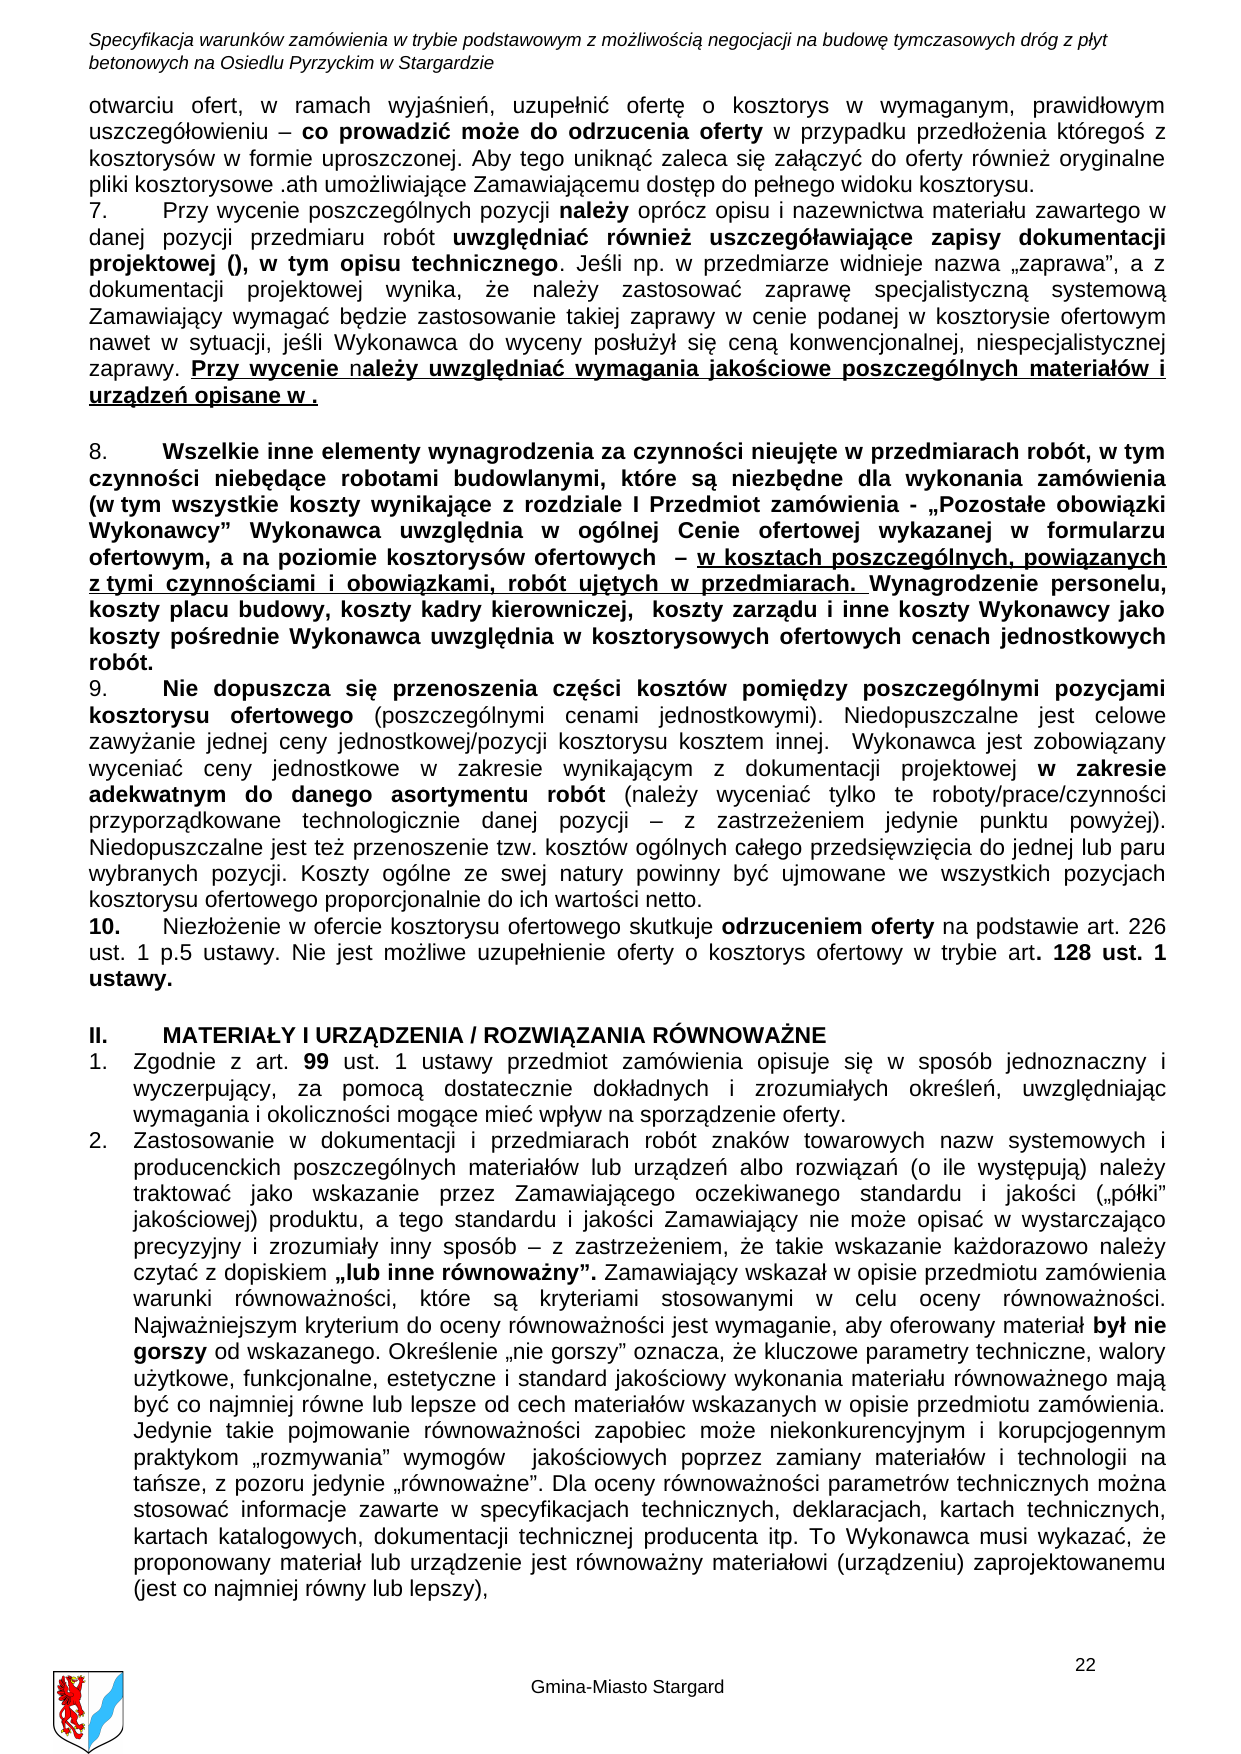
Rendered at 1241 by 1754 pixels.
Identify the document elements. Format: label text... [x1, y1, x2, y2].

list Niezłożenie w ofercie kosztorysu ofertowego skutkuje odrzuceniem oferty na podstawie art. 226 ust. 1 p.5 ustawy. Nie jest możliwe uzupełnienie oferty o kosztorys ofertowy w trybie art. 128 ust. 1 ustawy. [89, 913, 1166, 992]
list Zgodnie z art. 99 ust. 1 ustawy przedmiot zamówienia opisuje się w sposób jednoznaczny i wyczerpujący, za pomocą dostatecznie dokładnych i zrozumiałych określeń, uwzględniając wymagania i okoliczności mogące mieć wpływ na sporządzenie oferty. [89, 1048, 1166, 1127]
list Nie dopuszcza się przenoszenia części kosztów pomiędzy poszczególnymi pozycjami kosztorysu ofertowego (poszczególnymi cenami jednostkowymi). Niedopuszczalne jest celowe zawyżanie jednej ceny jednostkowej/pozycji kosztorysu kosztem innej. Wykonawca jest zobowiązany wyceniać ceny jednostkowe w zakresie wynikającym z dokumentacji projektowej w zakresie adekwatnym do danego asortymentu robót (należy wyceniać tylko te roboty/prace/czynności przyporządkowane technologicznie danej pozycji – z zastrzeżeniem jedynie punktu powyżej). Niedopuszczalne jest też przenoszenie tzw. kosztów ogólnych całego przedsięwzięcia do jednej lub paru wybranych pozycji. Koszty ogólne ze swej natury powinny być ujmowane we wszystkich pozycjach kosztorysu ofertowego proporcjonalnie do ich wartości netto. [89, 675, 1166, 913]
list Wszelkie inne elementy wynagrodzenia za czynności nieujęte w przedmiarach robót, w tym czynności niebędące robotami budowlanymi, które są niezbędne dla wykonania zamówienia (w tym wszystkie koszty wynikające z rozdziale I Przedmiot zamówienia - „Pozostałe obowiązki Wykonawcy” Wykonawca uwzględnia w ogólnej Cenie ofertowej wykazanej w formularzu ofertowym, a na poziomie kosztorysów ofertowych – w kosztach poszczególnych, powiązanych z tymi czynnościami i obowiązkami, robót ujętych w przedmiarach. Wynagrodzenie personelu, koszty placu budowy, koszty kadry kierowniczej, koszty zarządu i inne koszty Wykonawcy jako koszty pośrednie Wykonawca uwzględnia w kosztorysowych ofertowych cenach jednostkowych robót. [89, 438, 1166, 675]
list Zastosowanie w dokumentacji i przedmiarach robót znaków towarowych nazw systemowych i producenckich poszczególnych materiałów lub urządzeń albo rozwiązań (o ile występują) należy traktować jako wskazanie przez Zamawiającego oczekiwanego standardu i jakości („półki” jakościowej) produktu, a tego standardu i jakości Zamawiający nie może opisać w wystarczająco precyzyjny i zrozumiały inny sposób – z zastrzeżeniem, że takie wskazanie każdorazowo należy czytać z dopiskiem „lub inne równoważny”. Zamawiający wskazał w opisie przedmiotu zamówienia warunki równoważności, które są kryteriami stosowanymi w celu oceny równoważności. Najważniejszym kryterium do oceny równoważności jest wymaganie, aby oferowany materiał był nie gorszy od wskazanego. Określenie „nie gorszy” oznacza, że kluczowe parametry techniczne, walory użytkowe, funkcjonalne, estetyczne i standard jakościowy wykonania materiału równoważnego mają być co najmniej równe lub lepsze od cech materiałów wskazanych w opisie przedmiotu zamówienia. Jedynie takie pojmowanie równoważności zapobiec może niekonkurencyjnym i korupcjogennym praktykom „rozmywania” wymogów jakościowych poprzez zamiany materiałów i technologii na tańsze, z pozoru jedynie „równoważne”. Dla oceny równoważności parametrów technicznych można stosować informacje zawarte w specyfikacjach technicznych, deklaracjach, kartach technicznych, kartach katalogowych, dokumentacji technicznej producenta itp. To Wykonawca musi wykazać, że proponowany materiał lub urządzenie jest równoważny materiałowi (urządzeniu) zaprojektowanemu (jest co najmniej równy lub lepszy), [89, 1127, 1166, 1602]
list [89, 92, 1166, 197]
text II. MATERIAŁY I URZĄDZENIA / ROZWIĄZANIA RÓWNOWAŻNE [89, 1022, 1166, 1048]
list Przy wycenie poszczególnych pozycji należy oprócz opisu i nazewnictwa materiału zawartego w danej pozycji przedmiaru robót uwzględniać również uszczegóławiające zapisy dokumentacji projektowej (), w tym opisu technicznego. Jeśli np. w przedmiarze widnieje nazwa „zaprawa”, a z dokumentacji projektowej wynika, że należy zastosować zaprawę specjalistyczną systemową Zamawiający wymagać będzie zastosowanie takiej zaprawy w cenie podanej w kosztorysie ofertowym nawet w sytuacji, jeśli Wykonawca do wyceny posłużył się ceną konwencjonalnej, niespecjalistycznej zaprawy. Przy wycenie należy uwzględniać wymagania jakościowe poszczególnych materiałów i urządzeń opisane w . [89, 197, 1166, 408]
picture [53, 1671, 124, 1754]
